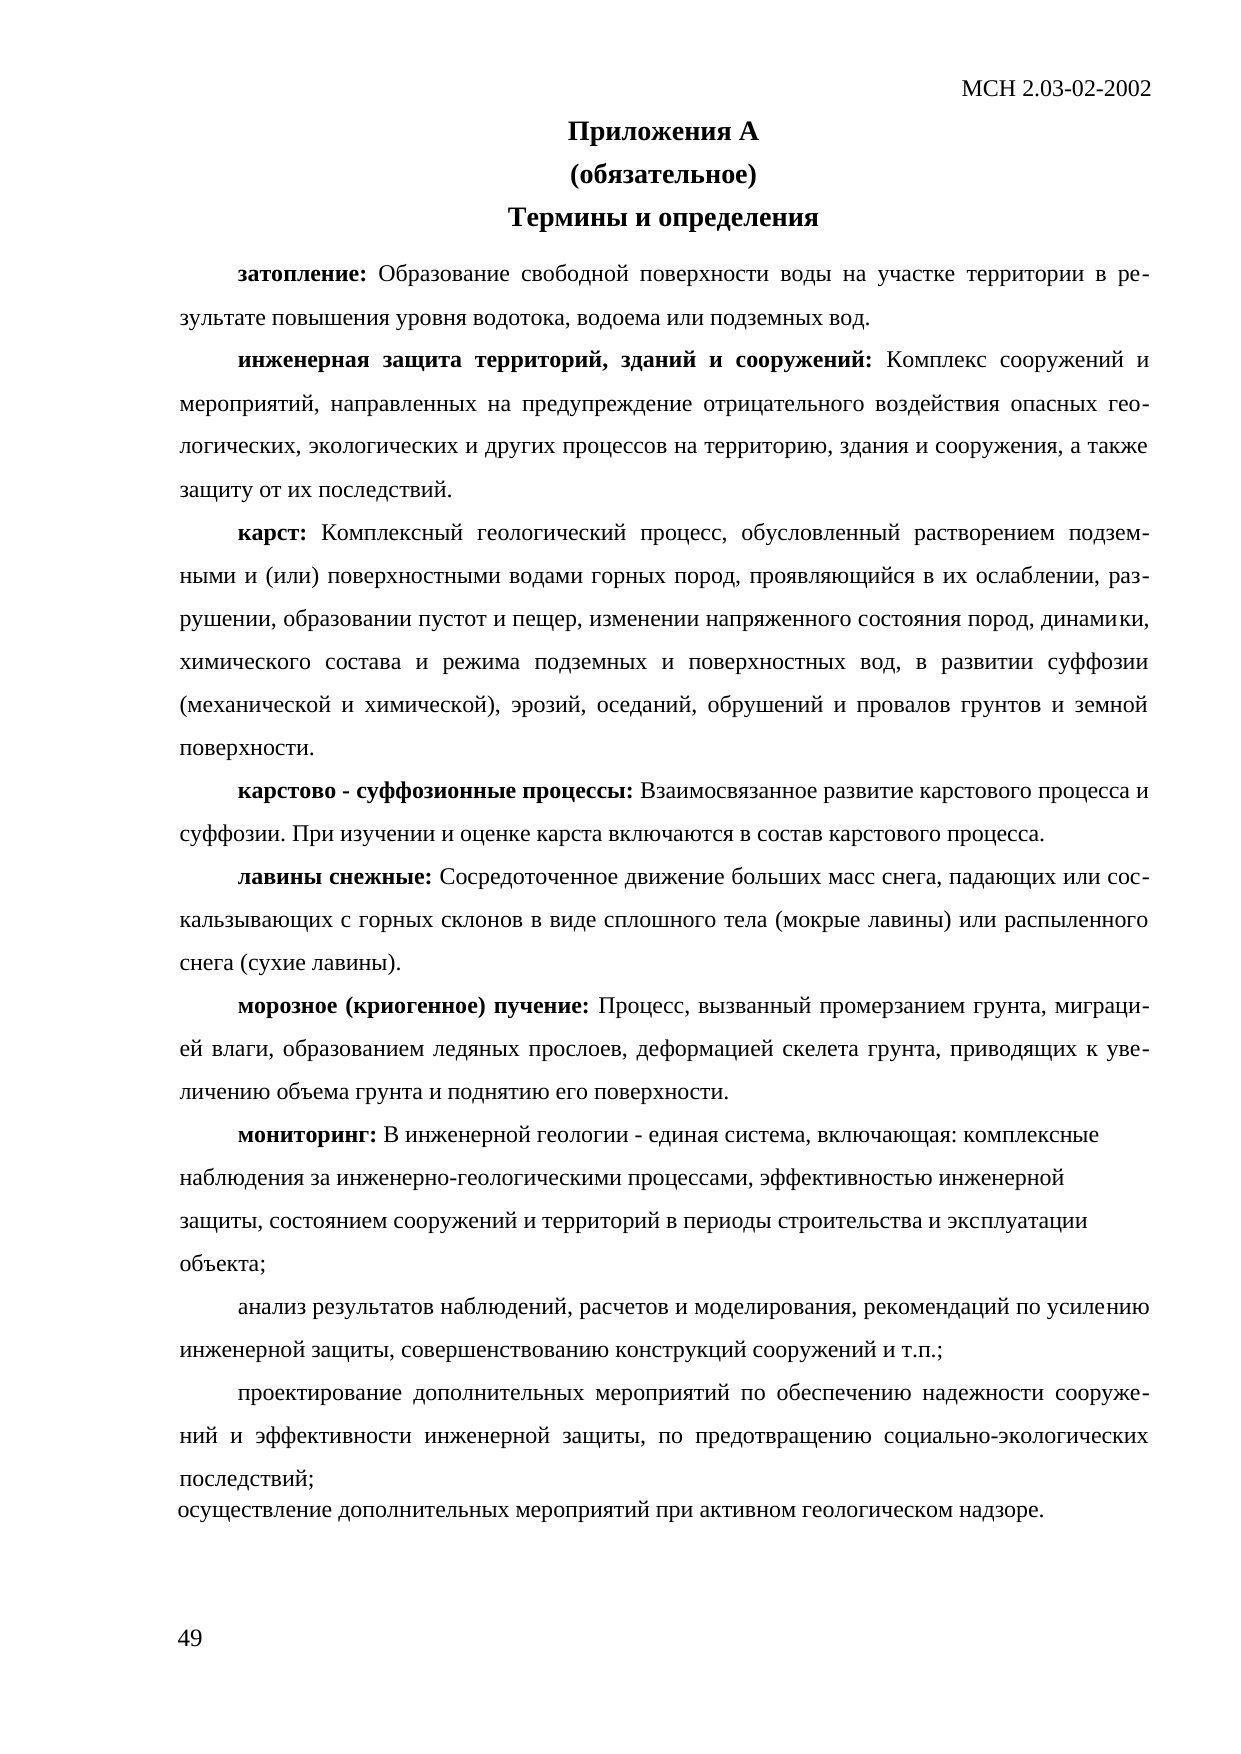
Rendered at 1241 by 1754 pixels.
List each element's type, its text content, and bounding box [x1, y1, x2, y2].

text Приложения А [177, 118, 1149, 146]
text анализ результатов наблюдений, расчетов и моделирования, рекомендаций по усилению инженерной защиты, совершенствованию конструкций сооружений и т.п.; [179, 1280, 1149, 1366]
text карстово - суффозионные процессы: Взаимосвязанное развитие карстового процесса и суффозии. При изучении и оценке карста включаются в состав карстового процесса. [179, 764, 1149, 850]
text затопление: Образование свободной поверхности воды на участке территории в результате повышения уровня водотока, водоема или подземных вод. [179, 247, 1149, 333]
text лавины снежные: Сосредоточенное движение больших масс снега, падающих или соскальзывающих с горных склонов в виде сплошного тела (мокрые лавины) или распыленного снега (сухие лавины). [179, 850, 1149, 979]
text осуществление дополнительных мероприятий при активном геологическом надзоре. [177, 1495, 1149, 1523]
text морозное (криогенное) пучение: Процесс, вызванный промерзанием грунта, миграцией влаги, образованием ледяных прослоев, деформацией скелета грунта, приводящих к увеличению объема грунта и поднятию его поверхности. [179, 979, 1149, 1108]
text карст: Комплексный геологический процесс, обусловленный растворением подземными и (или) поверхностными водами горных пород, проявляющийся в их ослаблении, разрушении, образовании пустот и пещер, изменении напряженного состояния пород, динамики, химического состава и режима подземных и поверхностных вод, в развитии суффозии (механической и химической), эрозий, оседаний, обрушений и провалов грунтов и земной поверхности. [179, 506, 1149, 764]
text инженерная защита территорий, зданий и сооружений: Комплекс сооружений и мероприятий, направленных на предупреждение отрицательного воздействия опасных геологических, экологических и других процессов на территорию, здания и сооружения, а также защиту от их последствий. [179, 333, 1149, 506]
text мониторинг: В инженерной геологии - единая система, включающая: комплексные наблюдения за инженерно-геологическими процессами, эффективностью инженерной защиты, состоянием сооружений и территорий в периоды строительства и эксплуатации объекта; [179, 1108, 1149, 1280]
text (обязательное) [177, 161, 1149, 189]
text проектирование дополнительных мероприятий по обеспечению надежности сооружений и эффективности инженерной защиты, по предотвращению социально-экологических последствий; [179, 1366, 1149, 1495]
text Термины и определения [177, 204, 1149, 232]
